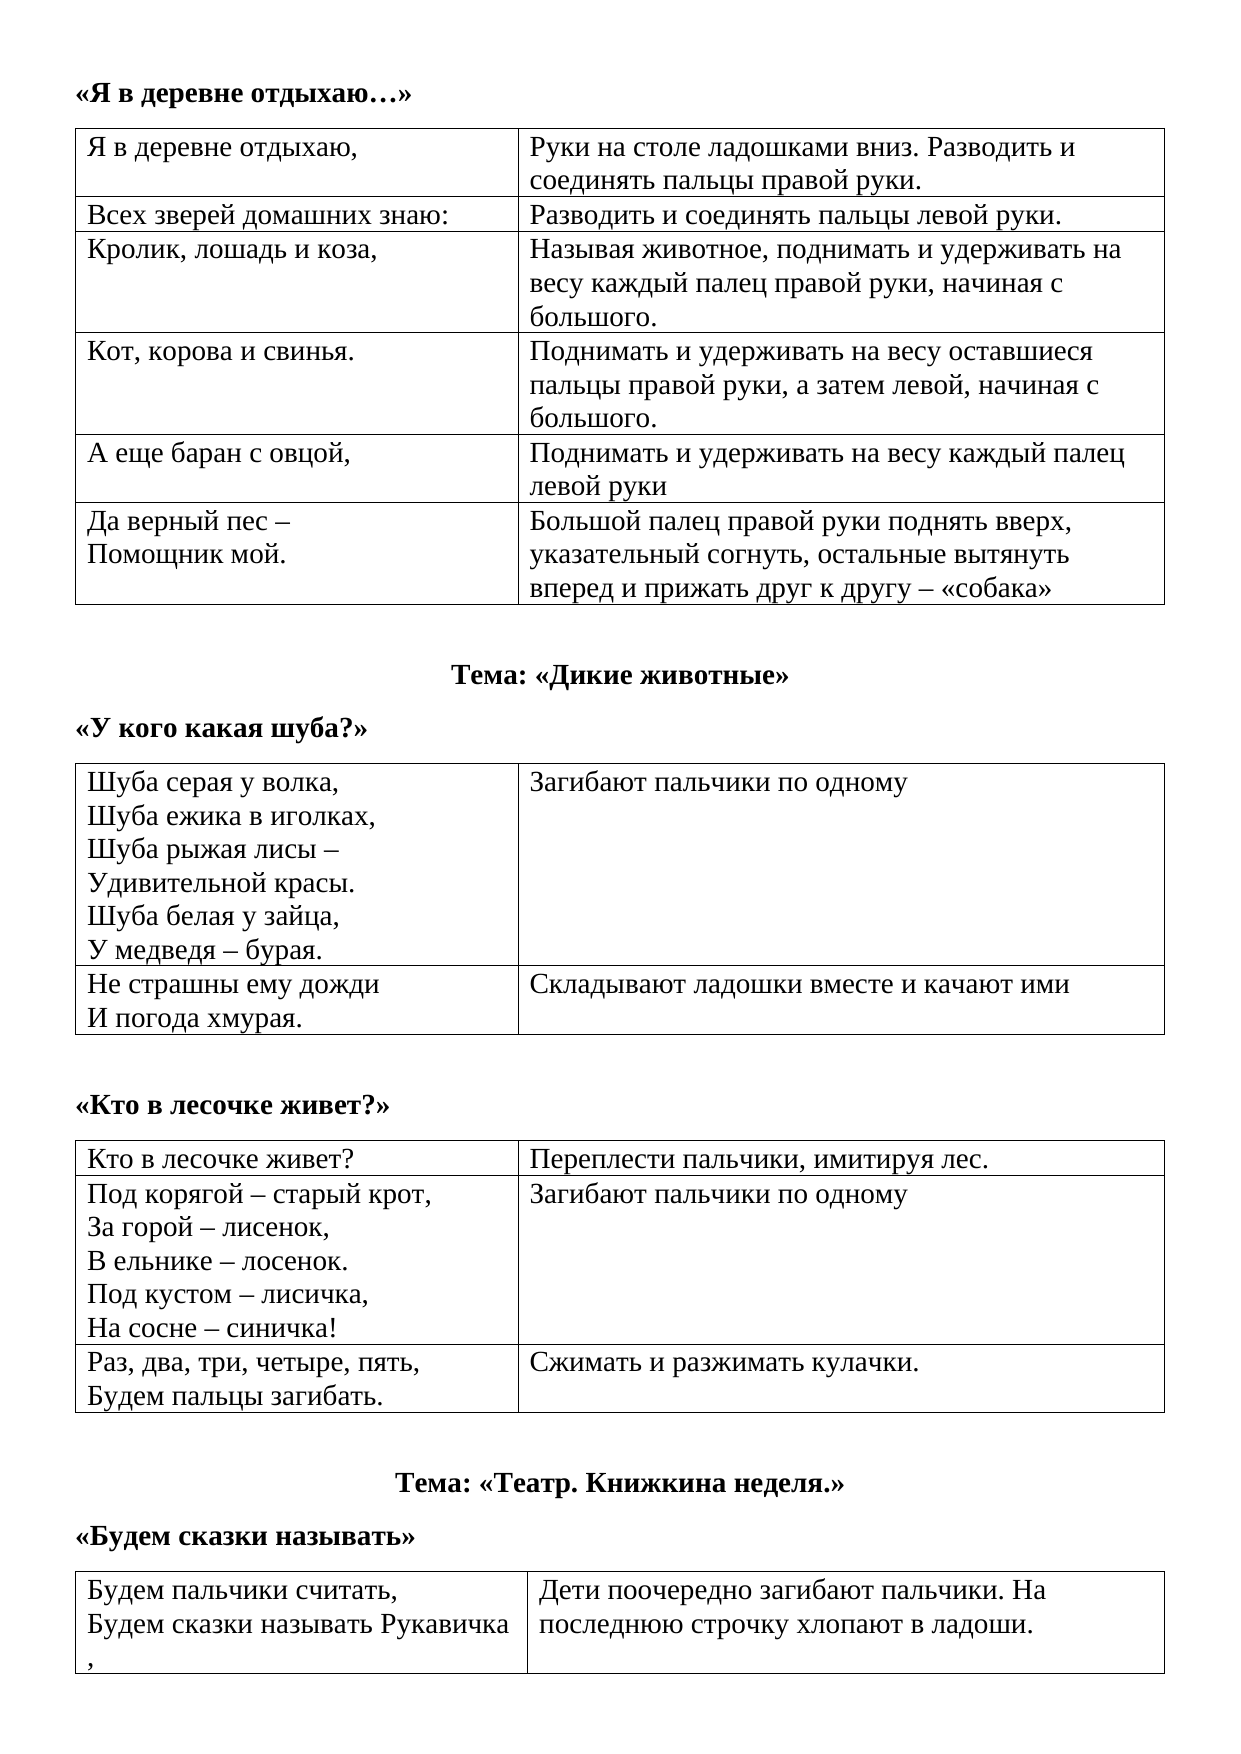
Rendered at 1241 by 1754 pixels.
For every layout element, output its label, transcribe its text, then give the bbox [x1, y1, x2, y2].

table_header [76, 1572, 527, 1673]
table_cell Поднимать и удерживать на весу каждый палец левой руки [519, 435, 1164, 502]
table_cell Сжимать и разжимать кулачки. [519, 1345, 1164, 1412]
text Тема: «Театр. Книжкина неделя.» [75, 1466, 1165, 1499]
table_cell Поднимать и удерживать на весу оставшиеся пальцы правой руки, а затем левой, начиная с большого. [519, 333, 1164, 434]
table_cell Называя животное, поднимать и удерживать на весу каждый палец правой руки, начиная с большого. [519, 232, 1164, 332]
table_header Кто в лесочке живет? [76, 1141, 518, 1175]
table_header Я в деревне отдыхаю, [76, 129, 518, 196]
table_cell Загибают пальчики по одному [519, 1176, 1164, 1343]
table_cell Кролик, лошадь и коза, [76, 232, 518, 332]
table_cell Не страшны ему дожди И погода хмурая. [76, 966, 518, 1033]
table_header Переплести пальчики, имитируя лес. [519, 1141, 1164, 1175]
table_cell Большой палец правой руки поднять вверх, указательный согнуть, остальные вытянуть вперед и прижать друг к другу – «собака» [519, 503, 1164, 604]
table_cell Кот, корова и свинья. [76, 333, 518, 434]
text «Кто в лесочке живет?» [75, 1087, 1165, 1121]
table_cell Разводить и соединять пальцы левой руки. [519, 197, 1164, 231]
text «Я в деревне отдыхаю…» [75, 75, 1165, 108]
table_header Загибают пальчики по одному [519, 764, 1164, 965]
table_header Руки на столе ладошками вниз. Разводить и соединять пальцы правой руки. [519, 129, 1164, 196]
table_cell Складывают ладошки вместе и качают ими [519, 966, 1164, 1033]
table_cell Да верный пес – Помощник мой. [76, 503, 518, 604]
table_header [528, 1572, 1164, 1673]
text «У кого какая шуба?» [75, 710, 1165, 744]
table_cell Под корягой – старый крот, За горой – лисенок, В ельнике – лосенок. Под кустом – лисичка, На сосне – синичка! [76, 1176, 518, 1343]
text «Будем сказки называть» [75, 1518, 1165, 1552]
text Тема: «Дикие животные» [75, 657, 1165, 691]
table_cell Всех зверей домашних знаю: [76, 197, 518, 231]
table_header Шуба серая у волка, Шуба ежика в иголках, Шуба рыжая лисы – Удивительной красы. Шуба белая у зайца, У медведя – бурая. [76, 764, 518, 965]
table_cell Раз, два, три, четыре, пять, Будем пальцы загибать. [76, 1345, 518, 1412]
table_cell А еще баран с овцой, [76, 435, 518, 502]
